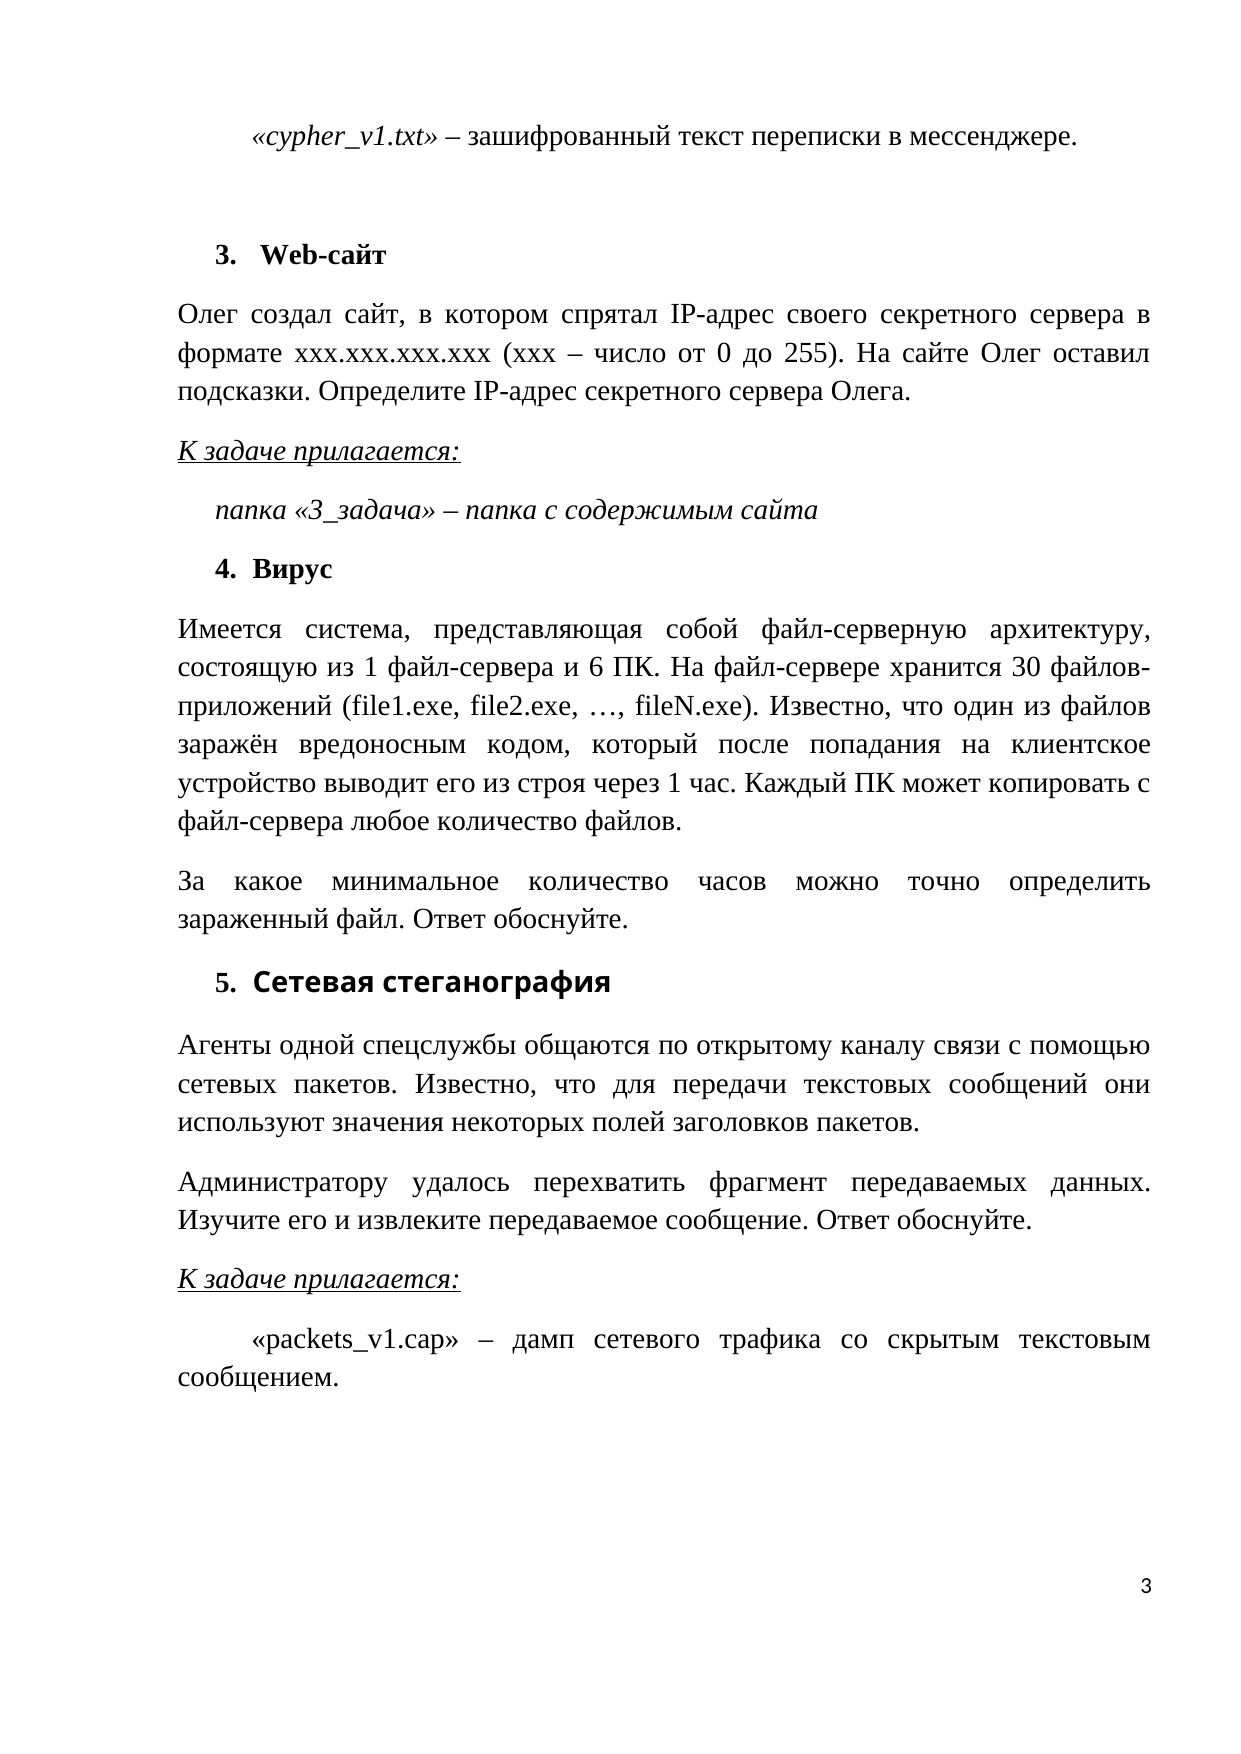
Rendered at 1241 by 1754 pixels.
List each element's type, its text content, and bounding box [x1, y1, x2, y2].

text Имеется система, представляющая собой файл-серверную архитектуру, состоящую из 1 файл-сервера и 6 ПК. На файл-сервере хранится 30 файлов-приложений (file1.exe, file2.exe, …, fileN.exe). Известно, что один из файлов заражён вредоносным кодом, который после попадания на клиентское устройство выводит его из строя через 1 час. Каждый ПК может копировать с файл-сервера любое количество файлов. [177, 611, 1152, 837]
text Администратору удалось перехватить фрагмент передаваемых данных. Изучите его и извлеките передаваемое сообщение. Ответ обоснуйте. [177, 1164, 1152, 1236]
list Сетевая стеганография [215, 961, 1152, 1001]
text К задаче прилагается: [177, 1262, 1152, 1295]
text Агенты одной спецслужбы общаются по открытому каналу связи с помощью сетевых пакетов. Известно, что для передачи текстовых сообщений они используют значения некоторых полей заголовков пакетов. [177, 1027, 1152, 1138]
list Вирус [215, 551, 1152, 585]
text папка «3_задача» – папка с содержимым сайта [177, 492, 1152, 526]
list Web-сайт [215, 237, 1152, 270]
text За какое минимальное количество часов можно точно определить зараженный файл. Ответ обоснуйте. [177, 863, 1152, 935]
text «packets_v1.cap» – дамп сетевого трафика со скрытым текстовым сообщением. [177, 1321, 1152, 1393]
text Олег создал сайт, в котором спрятал IP-адрес своего секретного сервера в формате xxx.xxx.xxx.xxx (xxx – число от 0 до 255). На сайте Олег оставил подсказки. Определите IP-адрес секретного сервера Олега. [177, 296, 1152, 407]
text «cypher_v1.txt» – зашифрованный текст переписки в мессенджере. [177, 118, 1152, 152]
text К задаче прилагается: [177, 433, 1152, 466]
